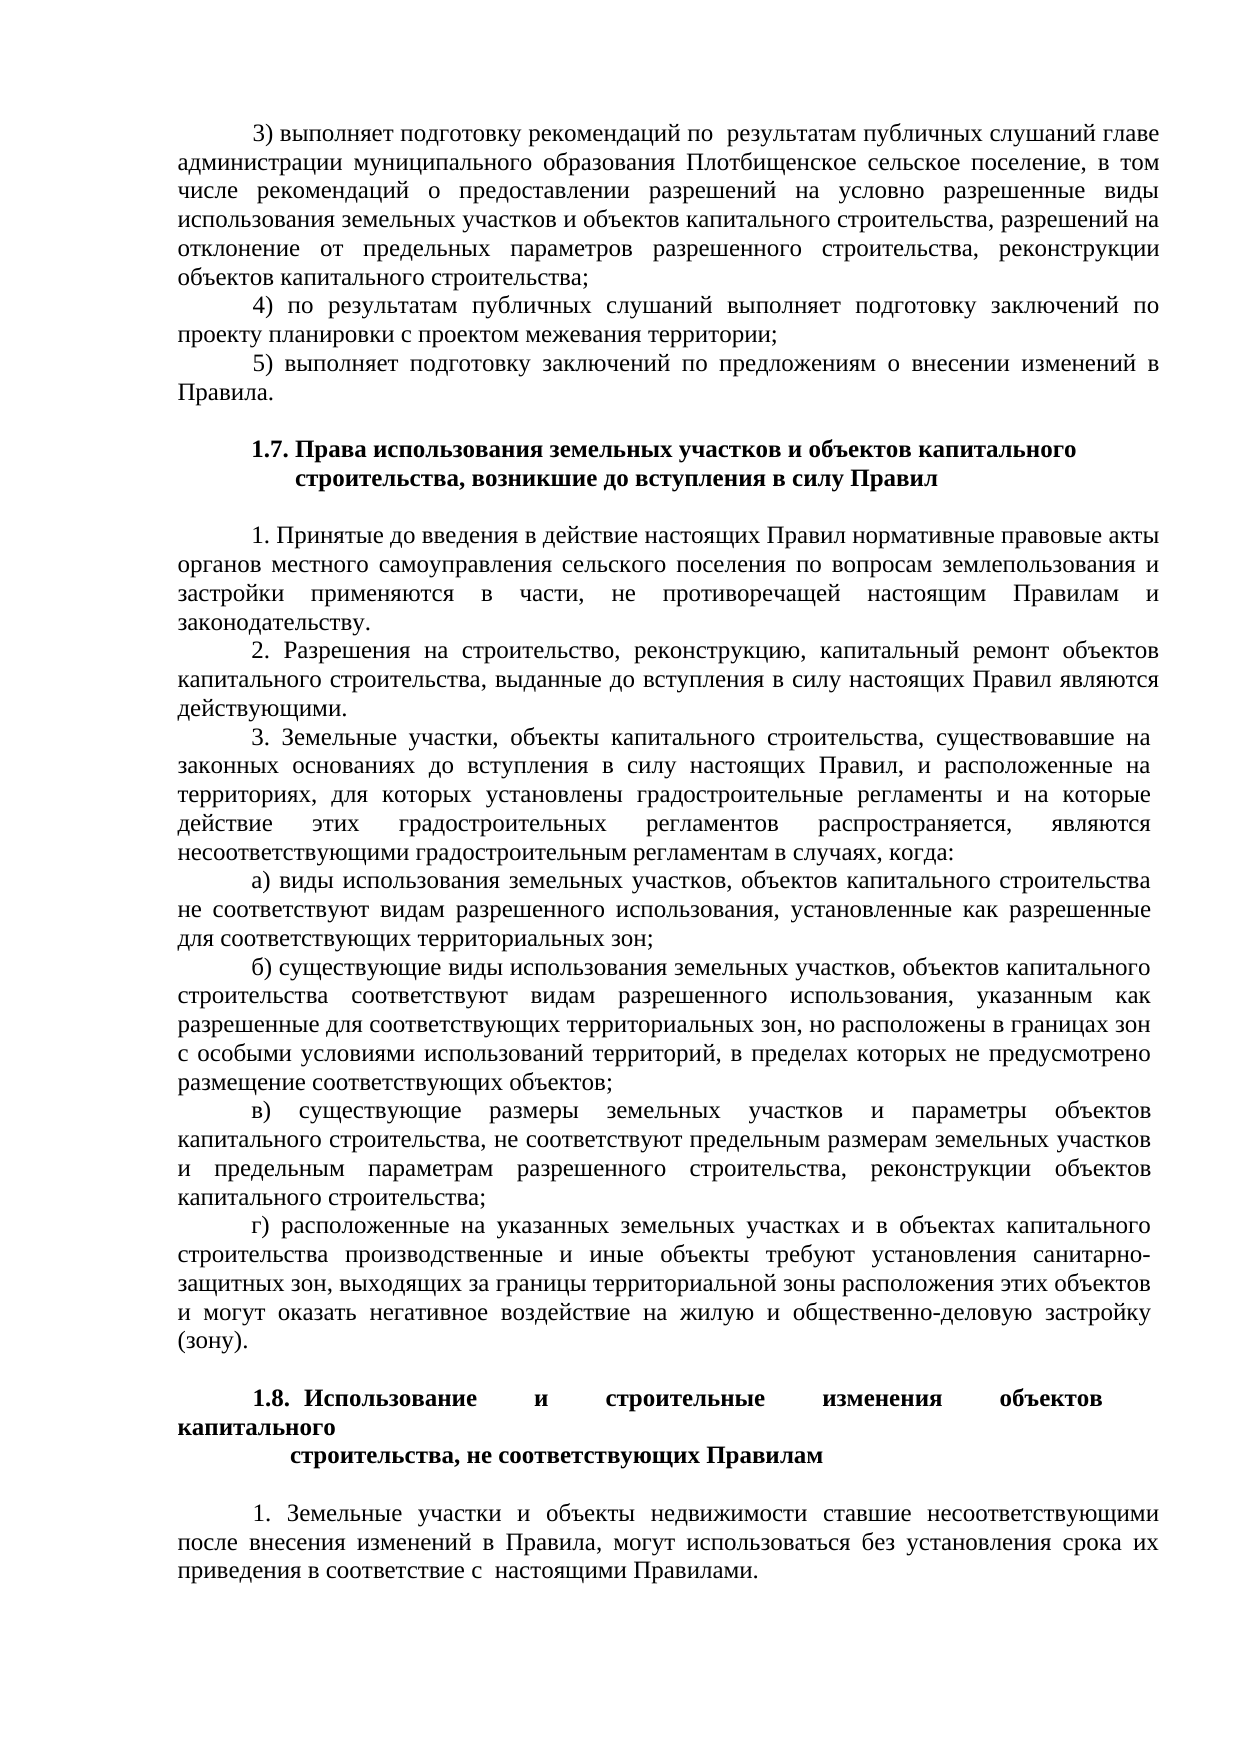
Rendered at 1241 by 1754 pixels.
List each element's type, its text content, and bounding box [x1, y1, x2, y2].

text 5) выполняет подготовку заключений по предложениям о внесении изменений в Правила. [177, 348, 1160, 406]
text 1. Земельные участки и объекты недвижимости ставшие несоответствующими после внесения изменений в Правила, могут использоваться без установления срока их приведения в соответствие с настоящими Правилами. [177, 1498, 1160, 1584]
text б) существующие виды использования земельных участков, объектов капитального строительства соответствуют видам разрешенного использования, указанным как разрешенные для соответствующих территориальных зон, но расположены в границах зон с особыми условиями использований территорий, в пределах которых не предусмотрено размещение соответствующих объектов; [177, 952, 1152, 1096]
text 2. Разрешения на строительство, реконструкцию, капитальный ремонт объектов капитального строительства, выданные до вступления в силу настоящих Правил являются действующими. [177, 636, 1160, 722]
text 1. Принятые до введения в действие настоящих Правил нормативные правовые акты органов местного самоуправления сельского поселения по вопросам землепользования и застройки применяются в части, не противоречащей настоящим Правилам и законодательству. [177, 521, 1160, 636]
text а) виды использования земельных участков, объектов капитального строительства не соответствуют видам разрешенного использования, установленные как разрешенные для соответствующих территориальных зон; [177, 866, 1152, 952]
text 3. Земельные участки, объекты капитального строительства, существовавшие на законных основаниях до вступления в силу настоящих Правил, и расположенные на территориях, для которых установлены градостроительные регламенты и на которые действие этих градостроительных регламентов распространяется, являются несоответствующими градостроительным регламентам в случаях, когда: [177, 722, 1152, 866]
text строительства, возникшие до вступления в силу Правил [177, 463, 1152, 492]
subtitle строительства, не соответствующих Правилам [177, 1441, 1103, 1469]
text г) расположенные на указанных земельных участках и в объектах капитального строительства производственные и иные объекты требуют установления санитарно-защитных зон, выходящих за границы территориальной зоны расположения этих объектов и могут оказать негативное воздействие на жилую и общественно-деловую застройку (зону). [177, 1211, 1152, 1354]
text 1.7. Права использования земельных участков и объектов капитального [177, 434, 1152, 463]
subtitle 1.8. Использование и строительные изменения объектов капитального [177, 1383, 1103, 1441]
text 4) по результатам публичных слушаний выполняет подготовку заключений по проекту планировки с проектом межевания территории; [177, 291, 1160, 348]
text 3) выполняет подготовку рекомендаций по результатам публичных слушаний главе администрации муниципального образования Плотбищенское сельское поселение, в том числе рекомендаций о предоставлении разрешений на условно разрешенные виды использования земельных участков и объектов капитального строительства, разрешений на отклонение от предельных параметров разрешенного строительства, реконструкции объектов капитального строительства; [177, 118, 1160, 291]
text в) существующие размеры земельных участков и параметры объектов капитального строительства, не соответствуют предельным размерам земельных участков и предельным параметрам разрешенного строительства, реконструкции объектов капитального строительства; [177, 1096, 1152, 1211]
